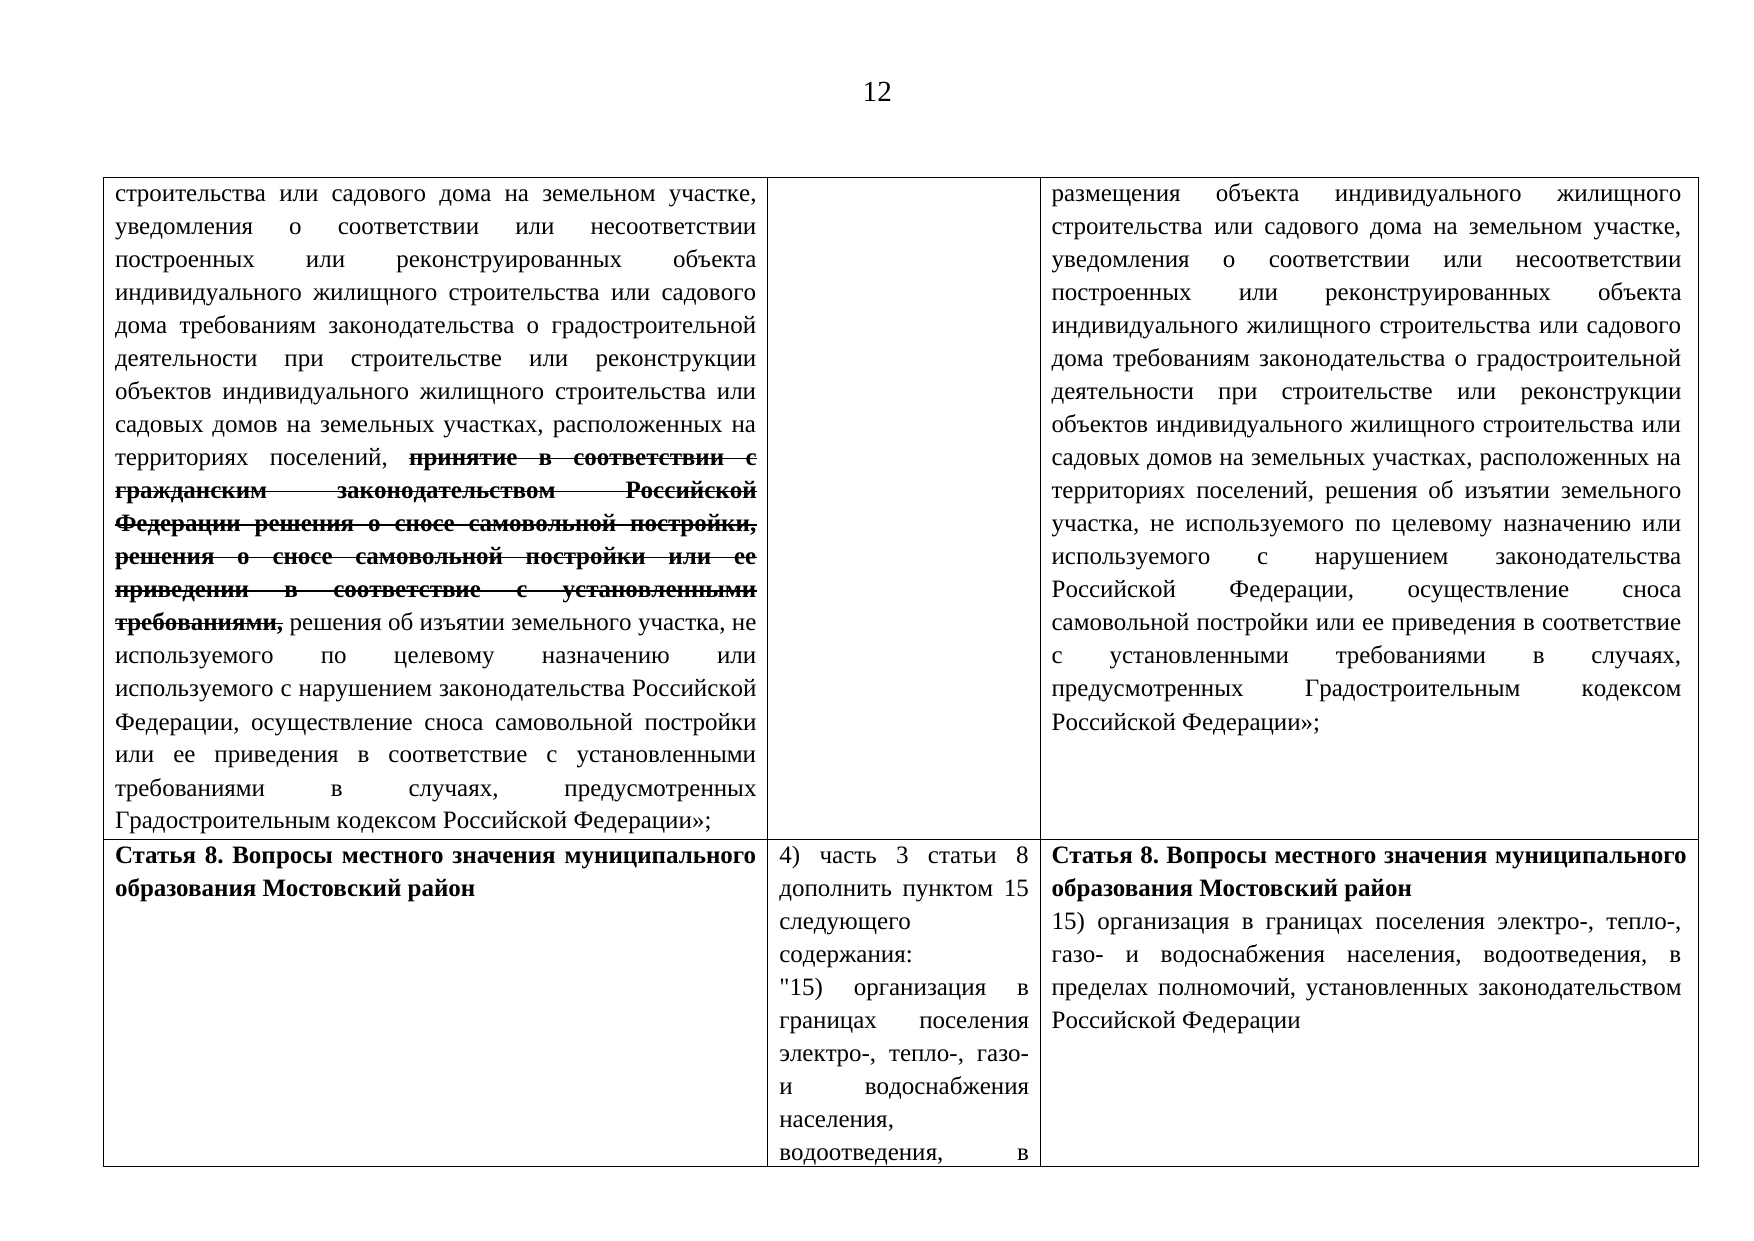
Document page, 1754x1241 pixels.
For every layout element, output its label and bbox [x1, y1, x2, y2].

table_cell [1041, 840, 1698, 1166]
table_cell [104, 178, 767, 839]
table_cell [768, 840, 1040, 1166]
table_cell [1041, 178, 1698, 839]
table_cell [768, 178, 1040, 839]
table_cell [104, 840, 767, 1166]
